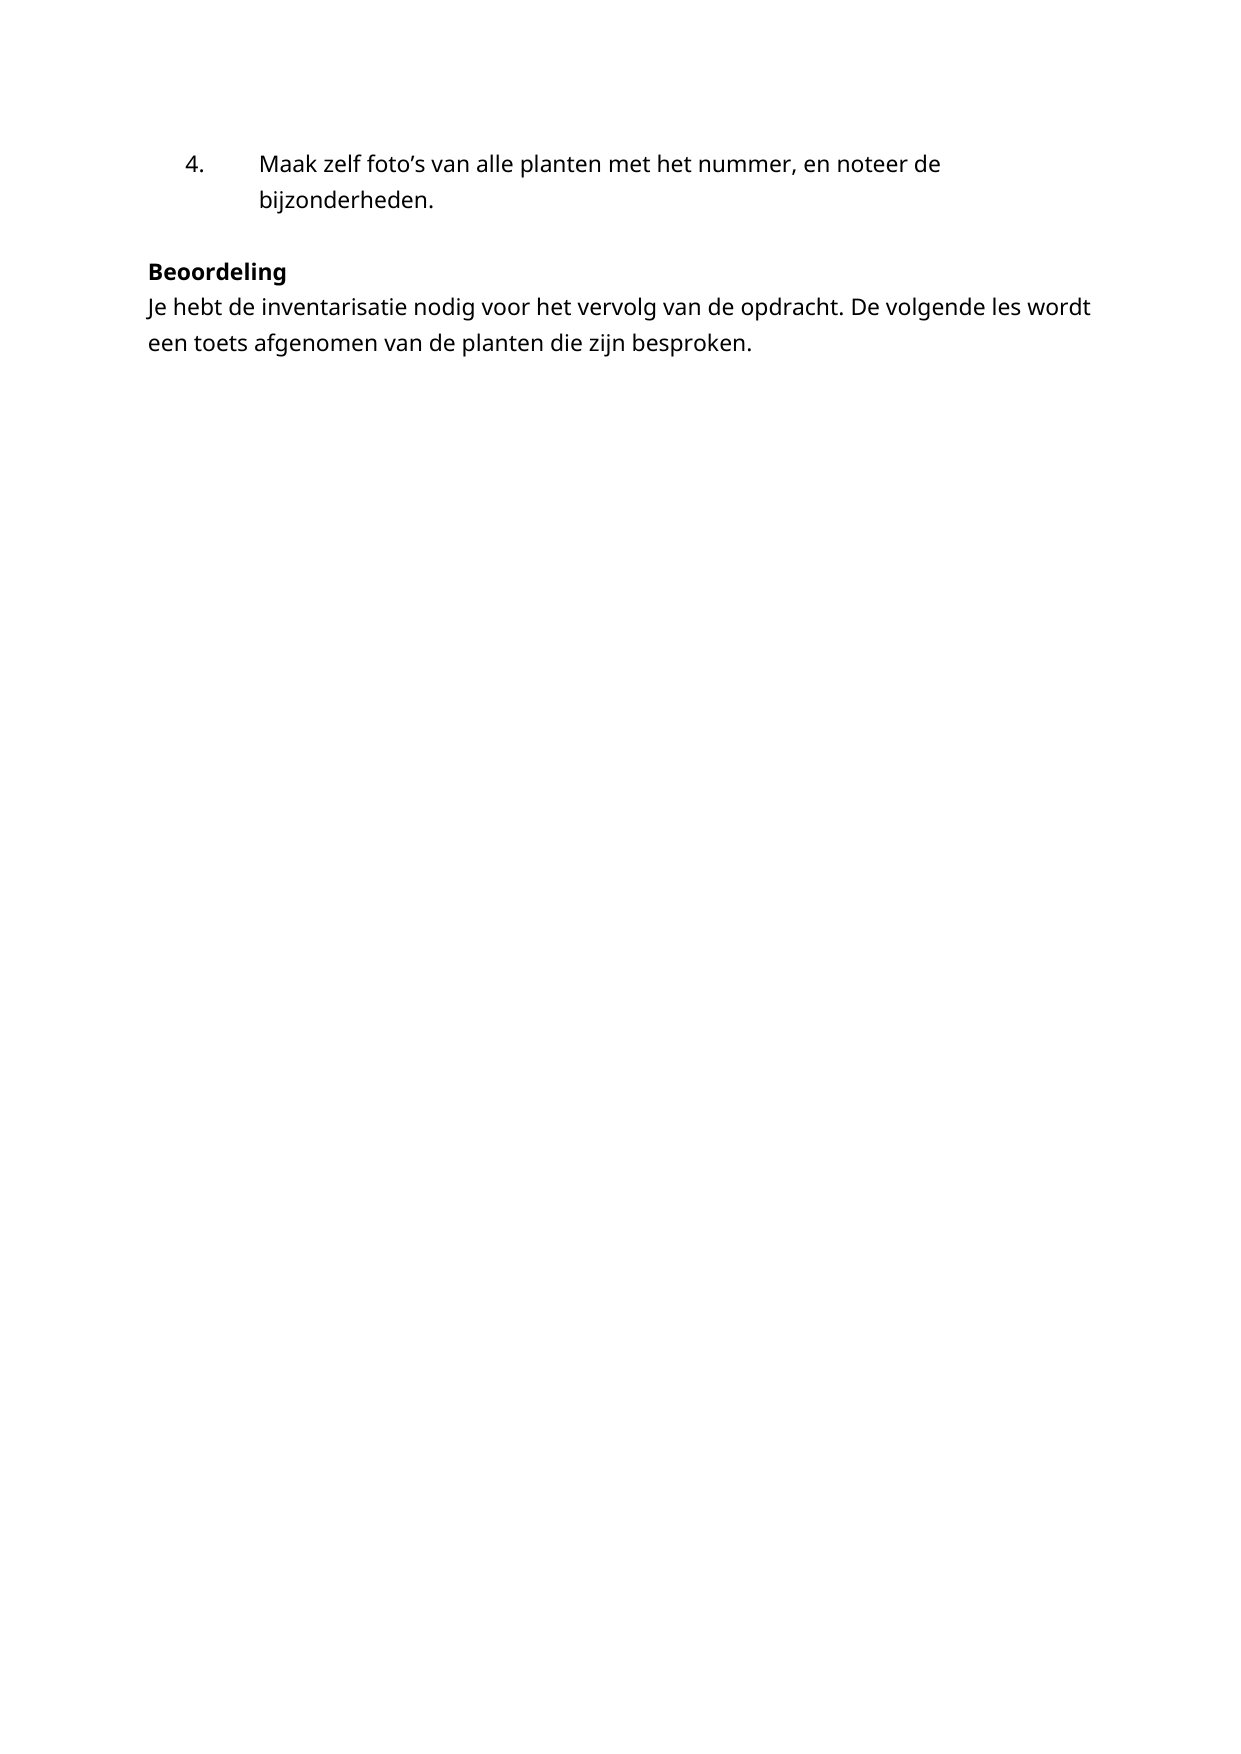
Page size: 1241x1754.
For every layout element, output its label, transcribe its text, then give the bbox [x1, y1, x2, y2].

text Je hebt de inventarisatie nodig voor het vervolg van de opdracht. De volgende les wordt een toets afgenomen van de planten die zijn besproken. [148, 291, 1093, 358]
text Beoordeling [148, 255, 1093, 287]
list Maak zelf foto’s van alle planten met het nummer, en noteer de bijzonderheden. [185, 148, 1093, 215]
